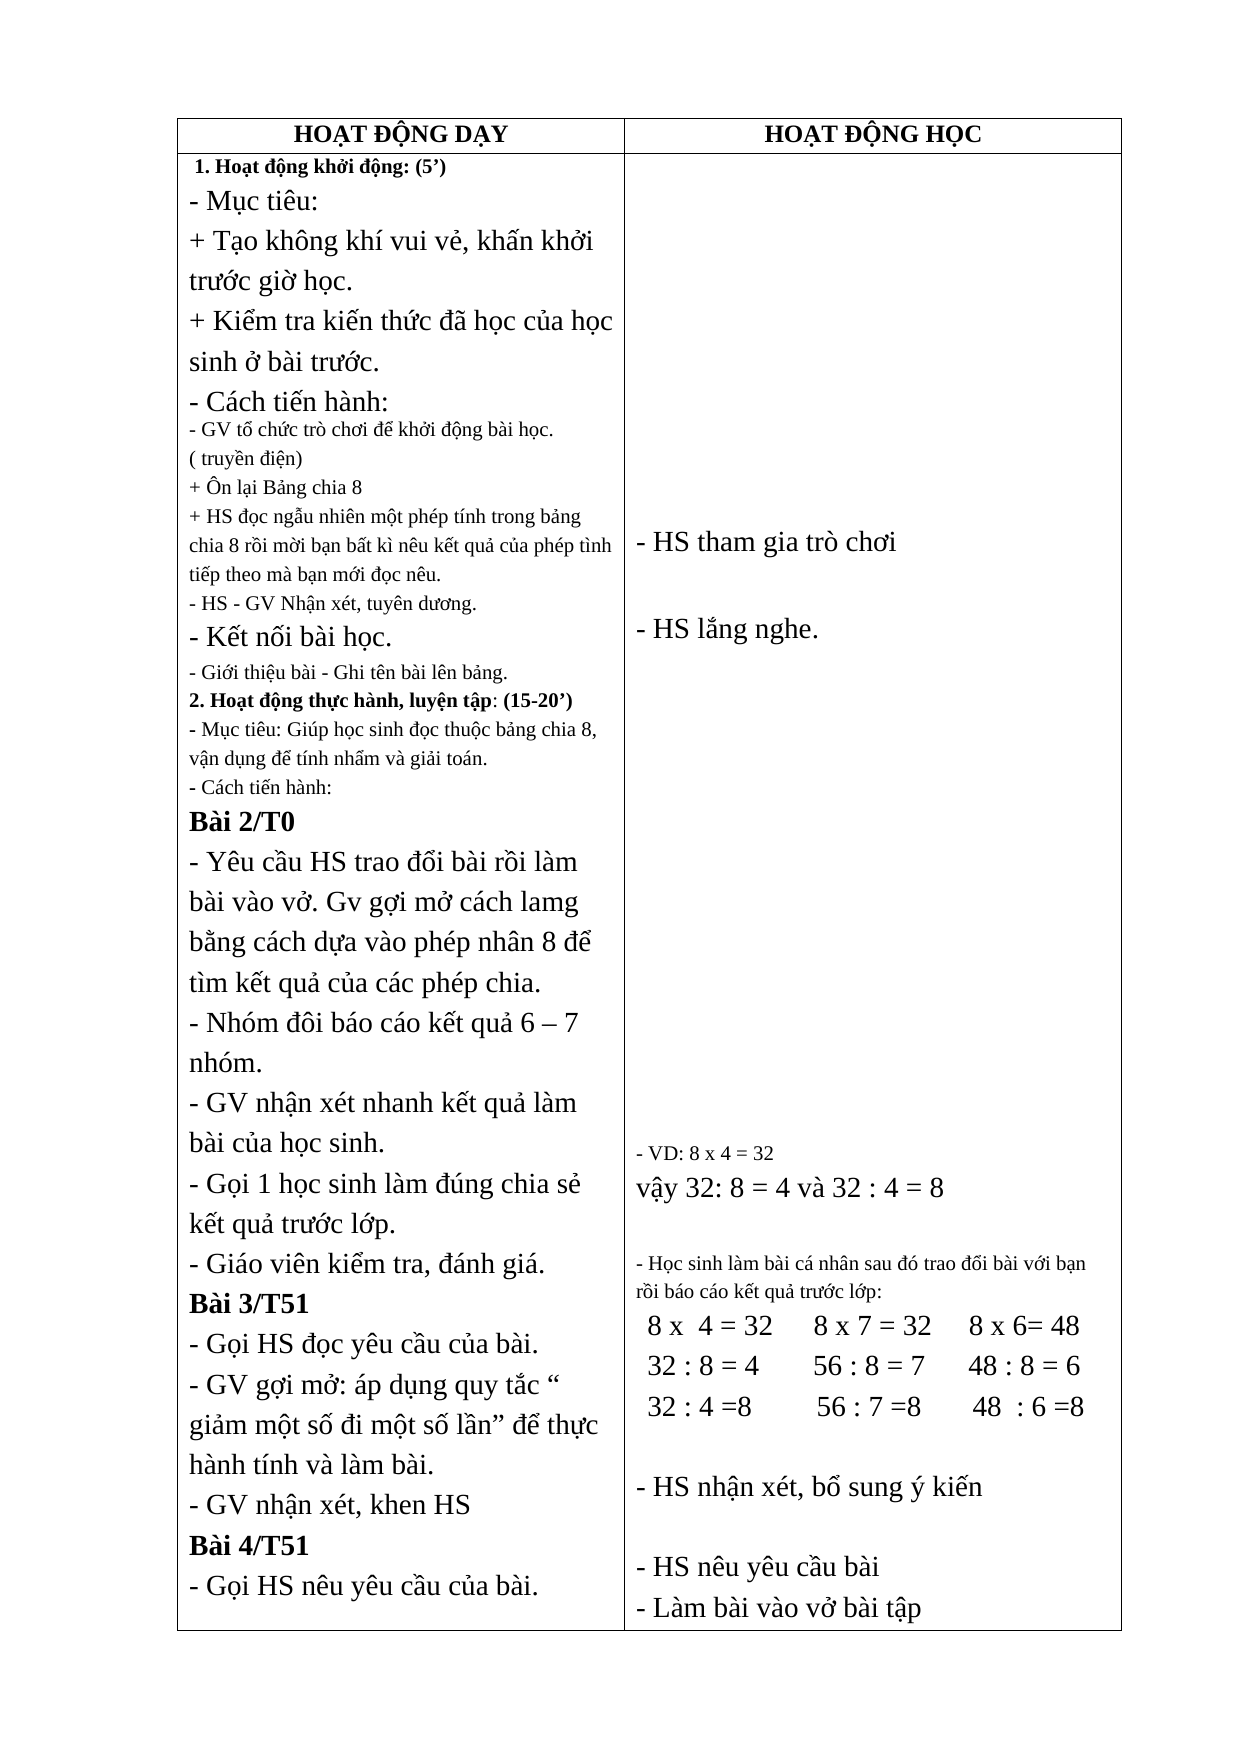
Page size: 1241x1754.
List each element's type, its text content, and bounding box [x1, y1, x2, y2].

table_header HOẠT ĐỘNG HỌC [625, 119, 1121, 153]
table_header HOẠT ĐỘNG DẠY [178, 119, 624, 153]
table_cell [625, 154, 1121, 1630]
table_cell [178, 154, 624, 1630]
